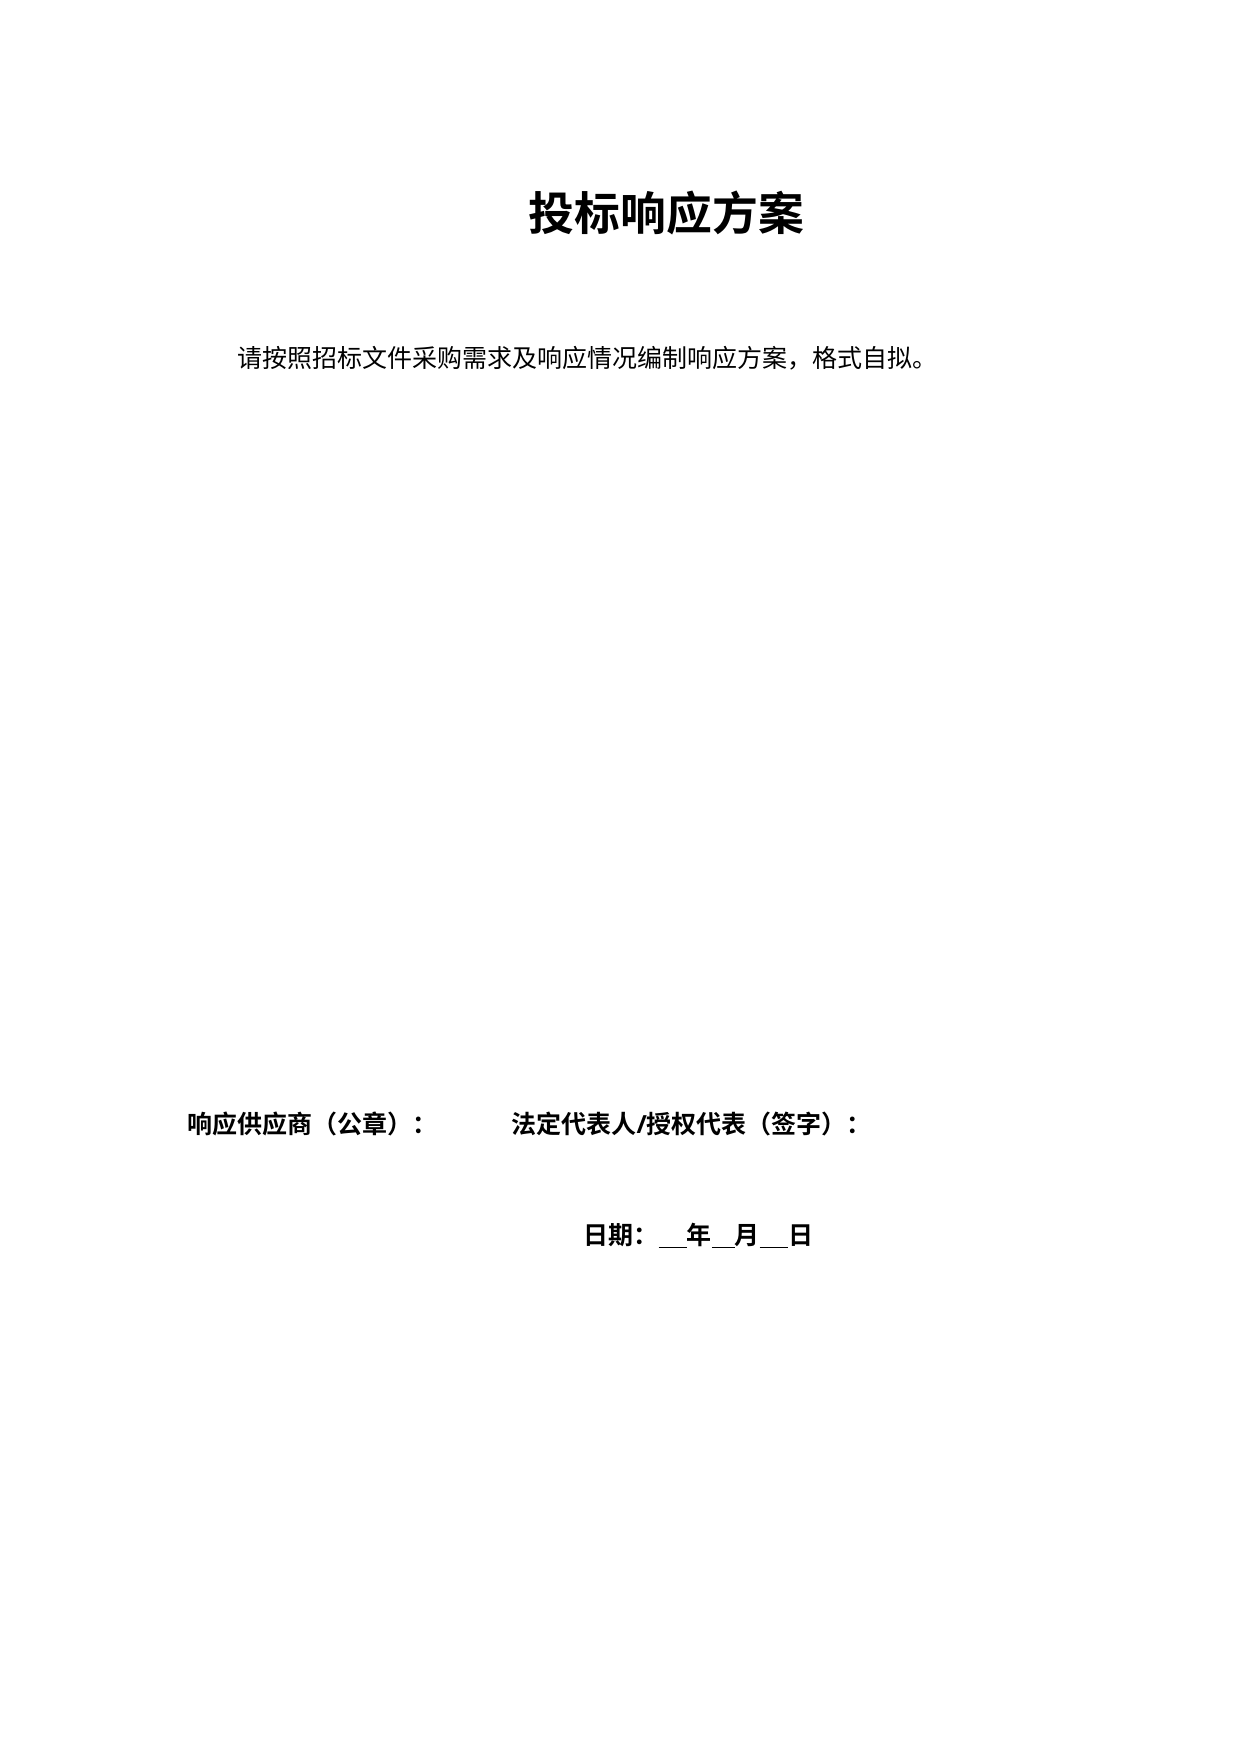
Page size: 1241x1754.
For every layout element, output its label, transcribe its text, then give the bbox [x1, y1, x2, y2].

text 投标响应方案 [187, 162, 1053, 259]
text 请按照招标文件采购需求及响应情况编制响应方案，格式自拟。 [187, 324, 1053, 389]
text 响应供应商（公章）： 法定代表人/授权代表（签字）： [187, 1104, 1053, 1141]
text 日期： 年 月 日 [187, 1216, 1053, 1252]
